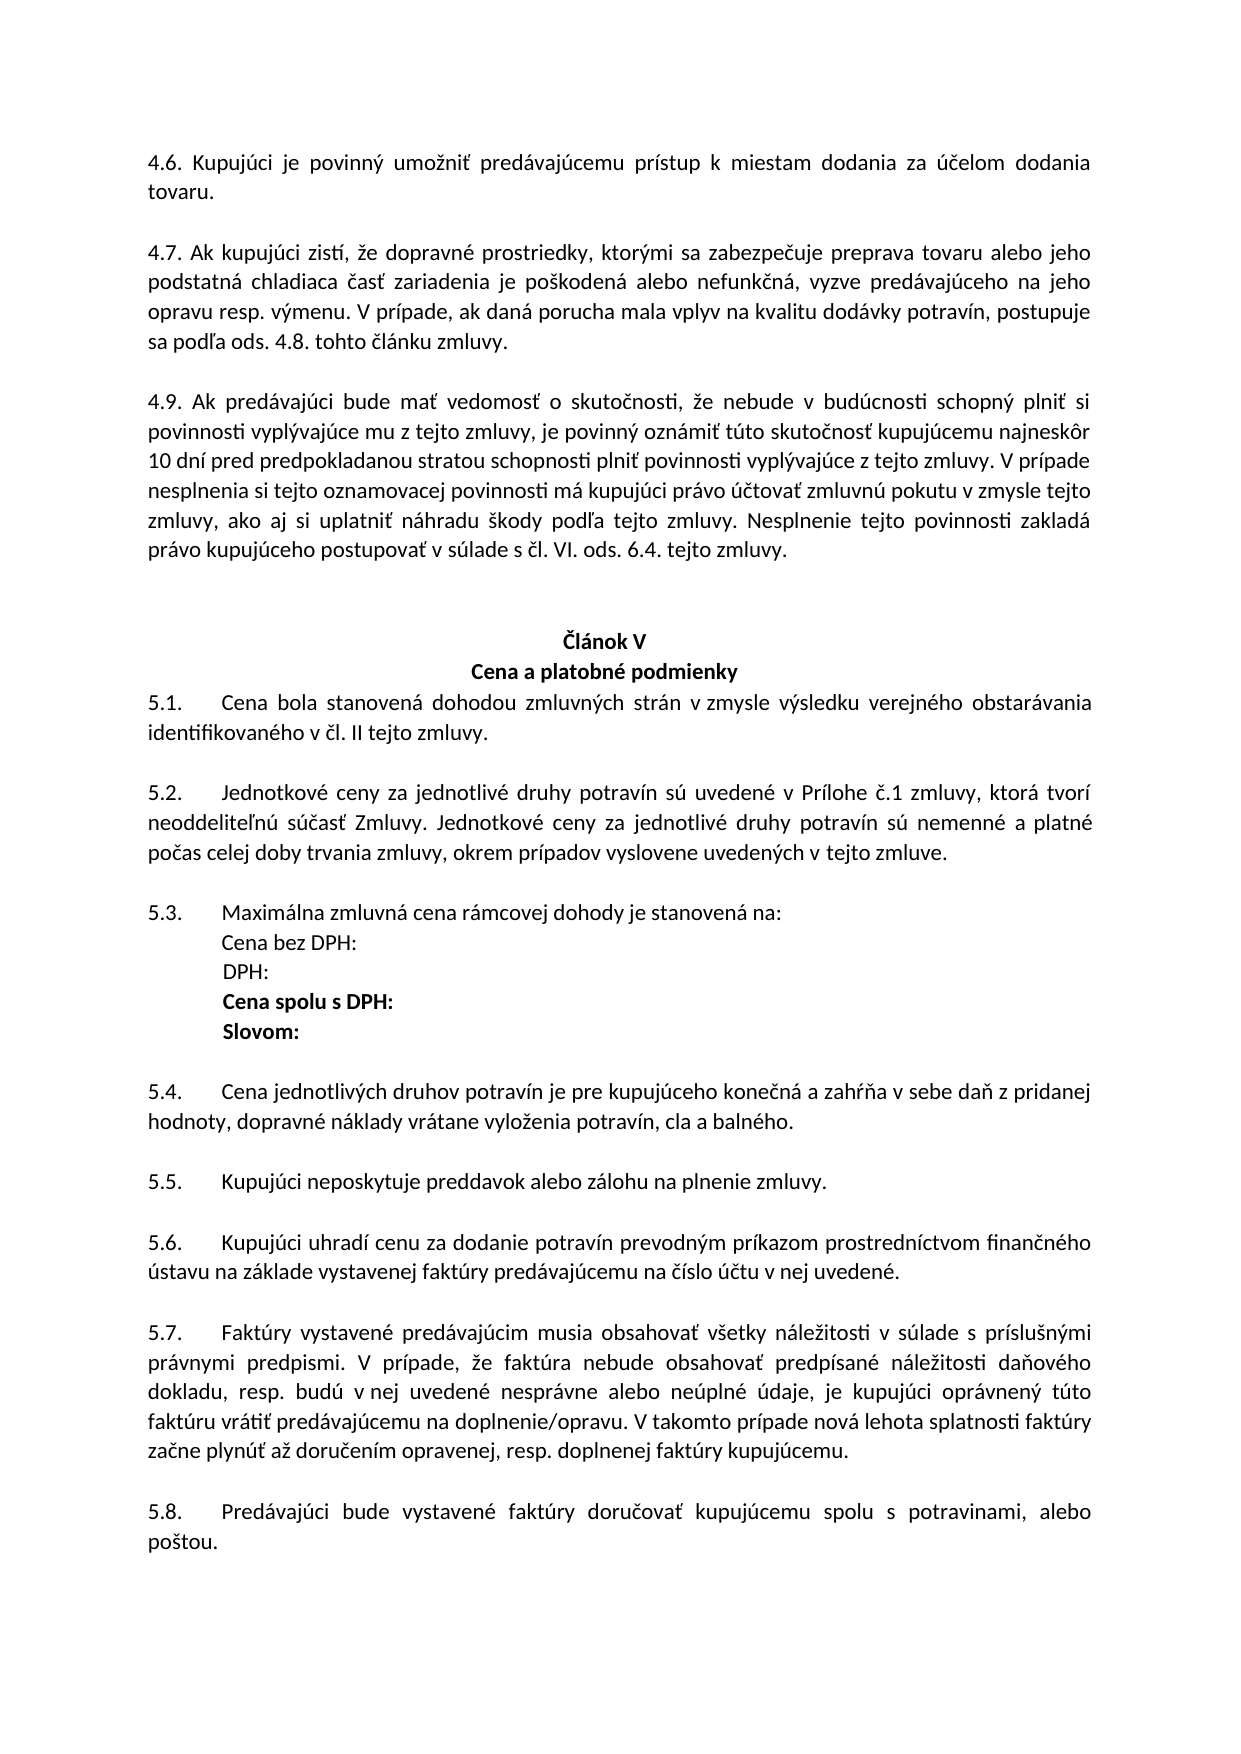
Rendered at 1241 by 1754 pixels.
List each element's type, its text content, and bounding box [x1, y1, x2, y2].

text Cena bez DPH: [148, 928, 1093, 956]
list Jednotkové ceny za jednotlivé druhy potravín sú uvedené v Prílohe č.1 zmluvy, ktorá tvorí neoddeliteľnú súčasť Zmluvy. Jednotkové ceny za jednotlivé druhy potravín sú nemenné a platné počas celej doby trvania zmluvy, okrem prípadov vyslovene uvedených v tejto zmluve. [148, 778, 1093, 866]
list DPH: [223, 957, 1093, 986]
list Maximálna zmluvná cena rámcovej dohody je stanovená na: [148, 898, 1093, 926]
list 4.6. Kupujúci je povinný umožniť predávajúcemu prístup k miestam dodania za účelom dodania tovaru. [148, 148, 1093, 205]
list Faktúry vystavené predávajúcim musia obsahovať všetky náležitosti v súlade s príslušnými právnymi predpismi. V prípade, že faktúra nebude obsahovať predpísané náležitosti daňového dokladu, resp. budú v nej uvedené nesprávne alebo neúplné údaje, je kupujúci oprávnený túto faktúru vrátiť predávajúcemu na doplnenie/opravu. V takomto prípade nová lehota splatnosti faktúry začne plynúť až doručením opravenej, resp. doplnenej faktúry kupujúcemu. [148, 1318, 1093, 1465]
list 4.9. Ak predávajúci bude mať vedomosť o skutočnosti, že nebude v budúcnosti schopný plniť si povinnosti vyplývajúce mu z tejto zmluvy, je povinný oznámiť túto skutočnosť kupujúcemu najneskôr 10 dní pred predpokladanou stratou schopnosti plniť povinnosti vyplývajúce z tejto zmluvy. V prípade nesplnenia si tejto oznamovacej povinnosti má kupujúci právo účtovať zmluvnú pokutu v zmysle tejto zmluvy, ako aj si uplatniť náhradu škody podľa tejto zmluvy. Nesplnenie tejto povinnosti zakladá právo kupujúceho postupovať v súlade s čl. VI. ods. 6.4. tejto zmluvy. [148, 387, 1093, 564]
list Článok V [147, 627, 1063, 655]
list Predávajúci bude vystavené faktúry doručovať kupujúcemu spolu s potravinami, alebo poštou. [148, 1497, 1093, 1555]
list Kupujúci uhradí cenu za dodanie potravín prevodným príkazom prostredníctvom finančného ústavu na základe vystavenej faktúry predávajúcemu na číslo účtu v nej uvedené. [148, 1228, 1093, 1286]
list Cena bola stanovená dohodou zmluvných strán v zmysle výsledku verejného obstarávania identifikovaného v čl. II tejto zmluvy. [148, 688, 1093, 746]
list Cena a platobné podmienky [147, 657, 1063, 686]
list Cena jednotlivých druhov potravín je pre kupujúceho konečná a zahŕňa v sebe daň z pridanej hodnoty, dopravné náklady vrátane vyloženia potravín, cla a balného. [148, 1077, 1093, 1135]
list Slovom: [223, 1017, 1093, 1045]
list 4.7. Ak kupujúci zistí, že dopravné prostriedky, ktorými sa zabezpečuje preprava tovaru alebo jeho podstatná chladiaca časť zariadenia je poškodená alebo nefunkčná, vyzve predávajúceho na jeho opravu resp. výmenu. V prípade, ak daná porucha mala vplyv na kvalitu dodávky potravín, postupuje sa podľa ods. 4.8. tohto článku zmluvy. [148, 238, 1093, 355]
list Kupujúci neposkytuje preddavok alebo zálohu na plnenie zmluvy. [148, 1167, 1093, 1195]
list Cena spolu s DPH: [223, 987, 1093, 1015]
